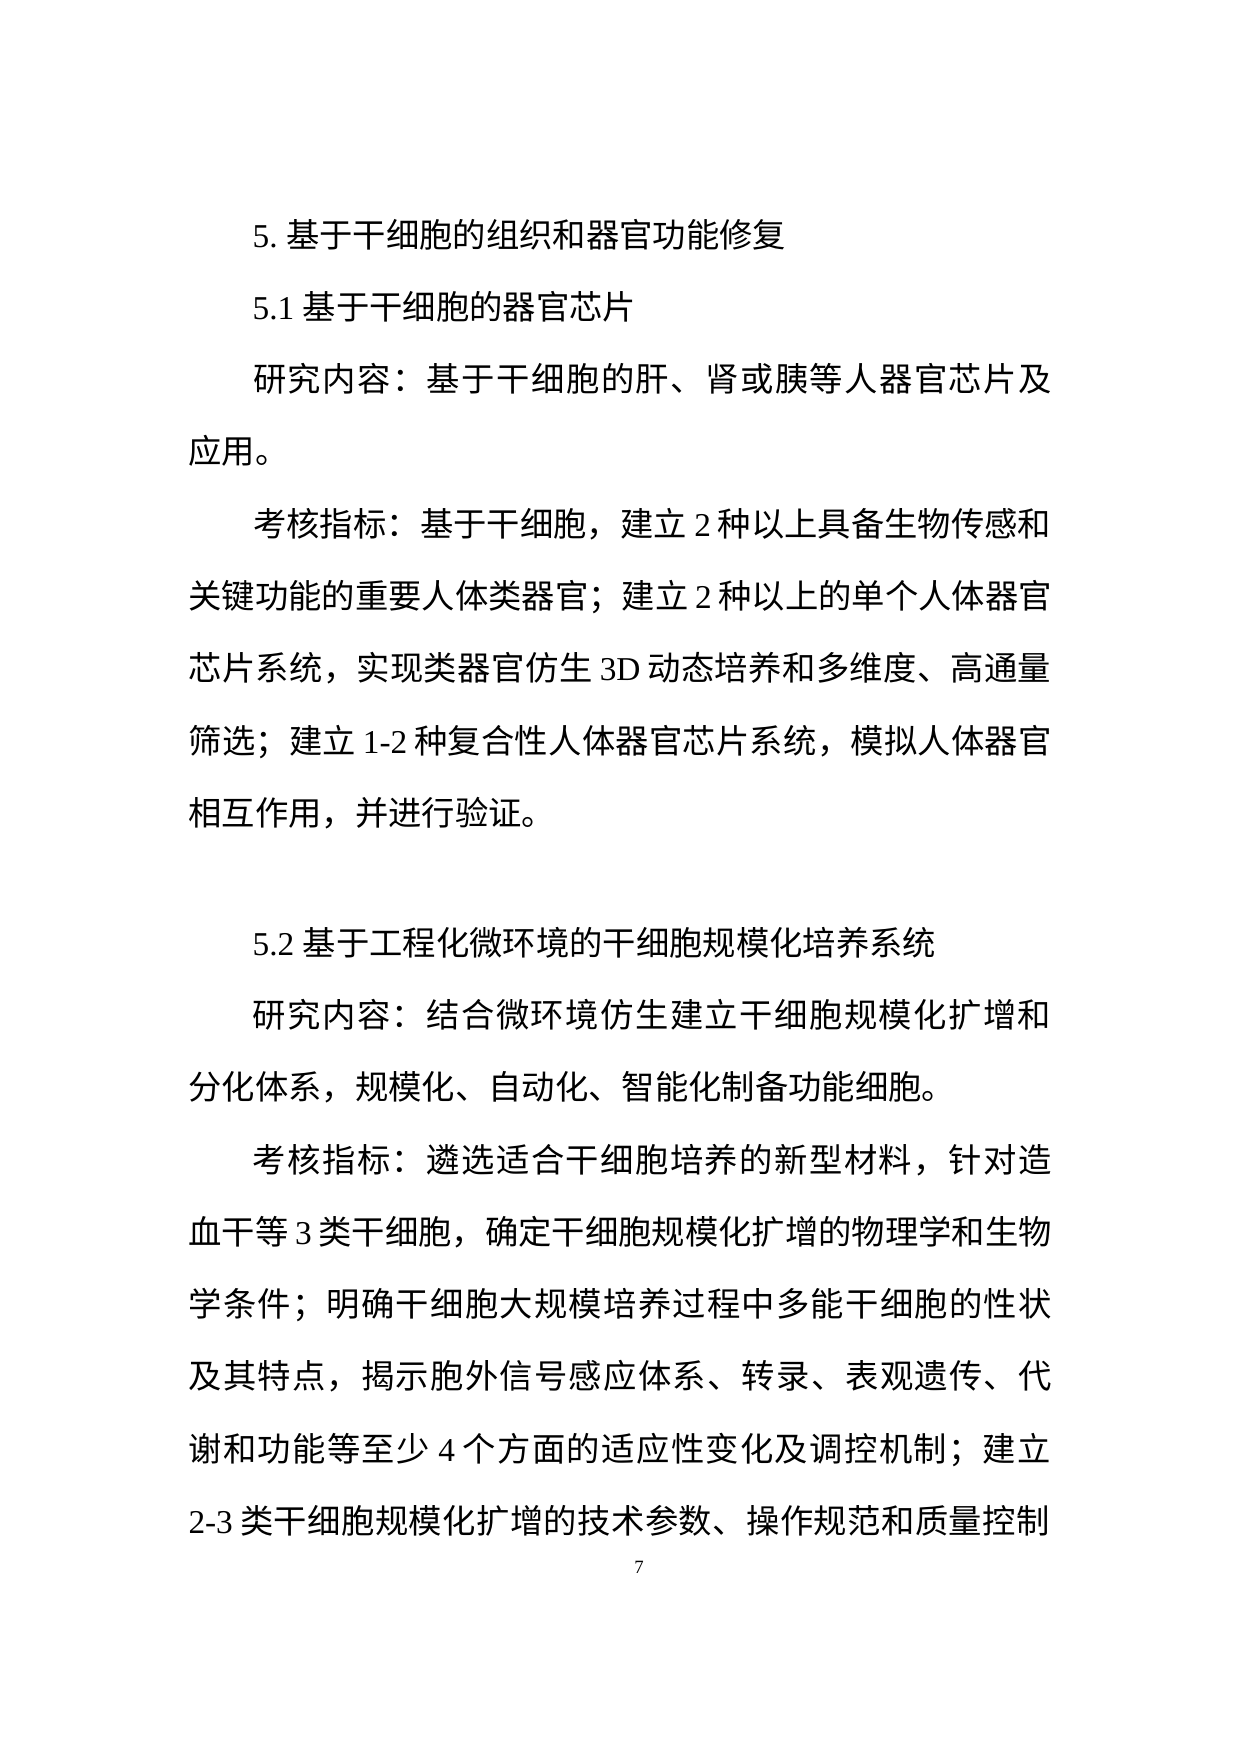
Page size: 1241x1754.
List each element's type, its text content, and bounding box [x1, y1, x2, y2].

text 5. 基于干细胞的组织和器官功能修复 [188, 208, 1052, 257]
text 5.2 基于工程化微环境的干细胞规模化培养系统 [188, 916, 1052, 965]
text 考核指标：基于干细胞，建立2种以上具备生物传感和关键功能的重要人体类器官；建立2种以上的单个人体器官芯片系统，实现类器官仿生3D动态培养和多维度、高通量筛选；建立1-2种复合性人体器官芯片系统，模拟人体器官相互作用，并进行验证。 [188, 497, 1052, 835]
text 研究内容：结合微环境仿生建立干细胞规模化扩增和分化体系，规模化、自动化、智能化制备功能细胞。 [188, 989, 1052, 1109]
text 5.1 基于干细胞的器官芯片 [188, 281, 1052, 329]
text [188, 1133, 1052, 1543]
text 研究内容：基于干细胞的肝、肾或胰等人器官芯片及应用。 [188, 353, 1052, 473]
